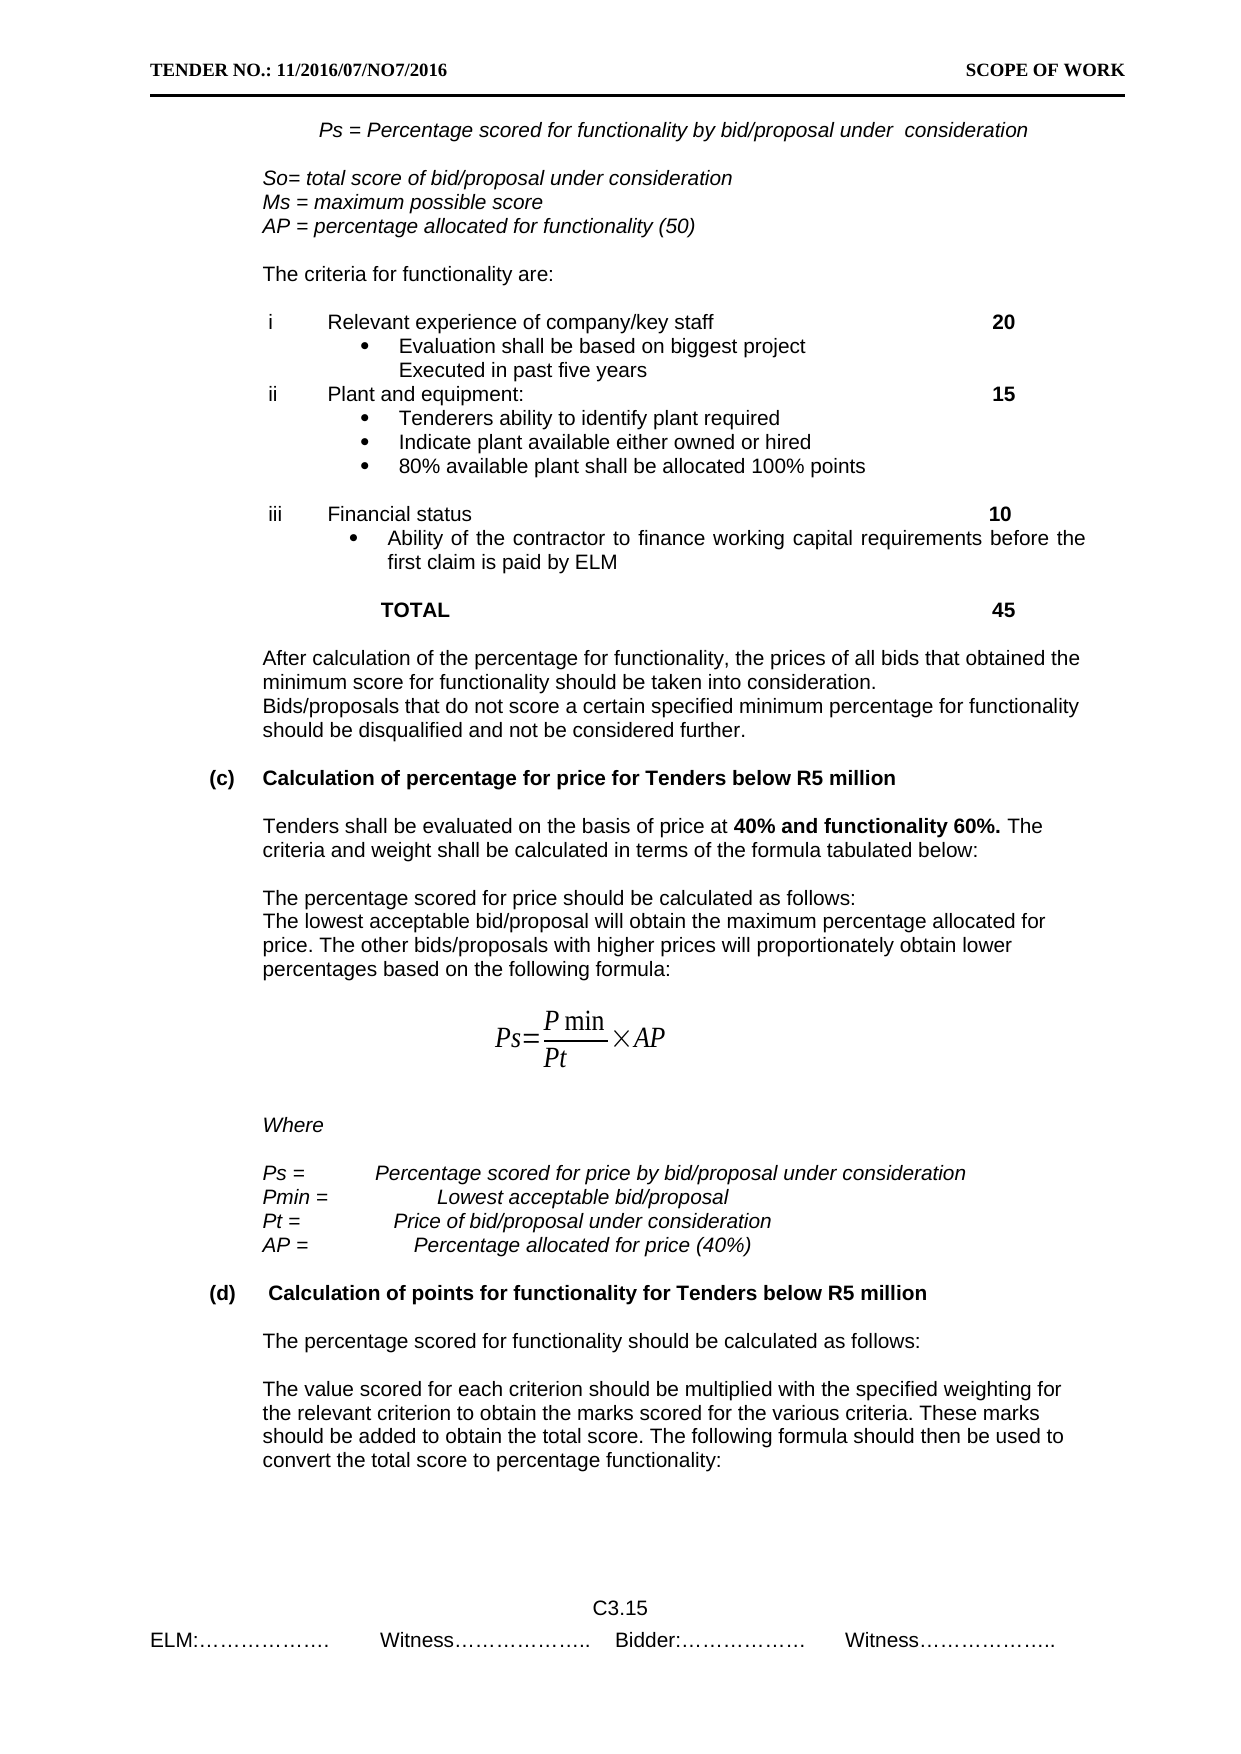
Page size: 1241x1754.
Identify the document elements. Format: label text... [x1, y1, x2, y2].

text Ps = Percentage scored for price by bid/proposal under consideration [75, 1161, 1090, 1185]
list Evaluation shall be based on biggest project [361, 334, 1090, 358]
text The percentage scored for functionality should be calculated as follows: [262, 1328, 1090, 1352]
list Calculation of points for functionality for Tenders below R5 million [209, 1281, 1090, 1304]
text Pmin = Lowest acceptable bid/proposal [150, 1185, 1090, 1209]
list Calculation of percentage for price for Tenders below R5 million [209, 766, 1090, 789]
text The value scored for each criterion should be multiplied with the specified weighting for the relevant criterion to obtain the marks scored for the various criteria. These marks should be added to obtain the total score. The following formula should then be used to convert the total score to percentage functionality: [262, 1376, 1090, 1472]
text The percentage scored for price should be calculated as follows: [225, 885, 1090, 909]
list Indicate plant available either owned or hired [361, 430, 1090, 454]
text The criteria for functionality are: [262, 262, 1090, 286]
text Bids/proposals that do not score a certain specified minimum percentage for functionality should be disqualified and not be considered further. [262, 694, 1090, 742]
text After calculation of the percentage for functionality, the prices of all bids that obtained the minimum score for functionality should be taken into consideration. [262, 646, 1090, 694]
text Pt = Price of bid/proposal under consideration [150, 1209, 1090, 1233]
text Executed in past five years [398, 358, 1090, 382]
text Tenders shall be evaluated on the basis of price at 40% and functionality 60%. The criteria and weight shall be calculated in terms of the formula tabulated below: [262, 813, 1090, 861]
list Plant and equipment: 15 [268, 382, 1090, 406]
list Financial status 10 [268, 502, 1087, 526]
text AP = percentage allocated for functionality (50) [262, 214, 1090, 238]
text Ms = maximum possible score [262, 190, 1090, 214]
text Where [150, 1113, 1090, 1137]
list Relevant experience of company/key staff 20 [268, 310, 1090, 334]
list 80% available plant shall be allocated 100% points [361, 454, 1090, 478]
list Ability of the contractor to finance working capital requirements before the first claim is paid by ELM [350, 526, 1087, 574]
text AP = Percentage allocated for price (40%) [150, 1233, 1090, 1257]
text TOTAL 45 [381, 598, 1087, 646]
list Tenderers ability to identify plant required [361, 406, 1090, 430]
text The lowest acceptable bid/proposal will obtain the maximum percentage allocated for price. The other bids/proposals with higher prices will proportionately obtain lower percentages based on the following formula: [262, 909, 1090, 981]
text So= total score of bid/proposal under consideration [262, 166, 1090, 190]
text Ps = Percentage scored for functionality by bid/proposal under consideration [262, 118, 1090, 142]
